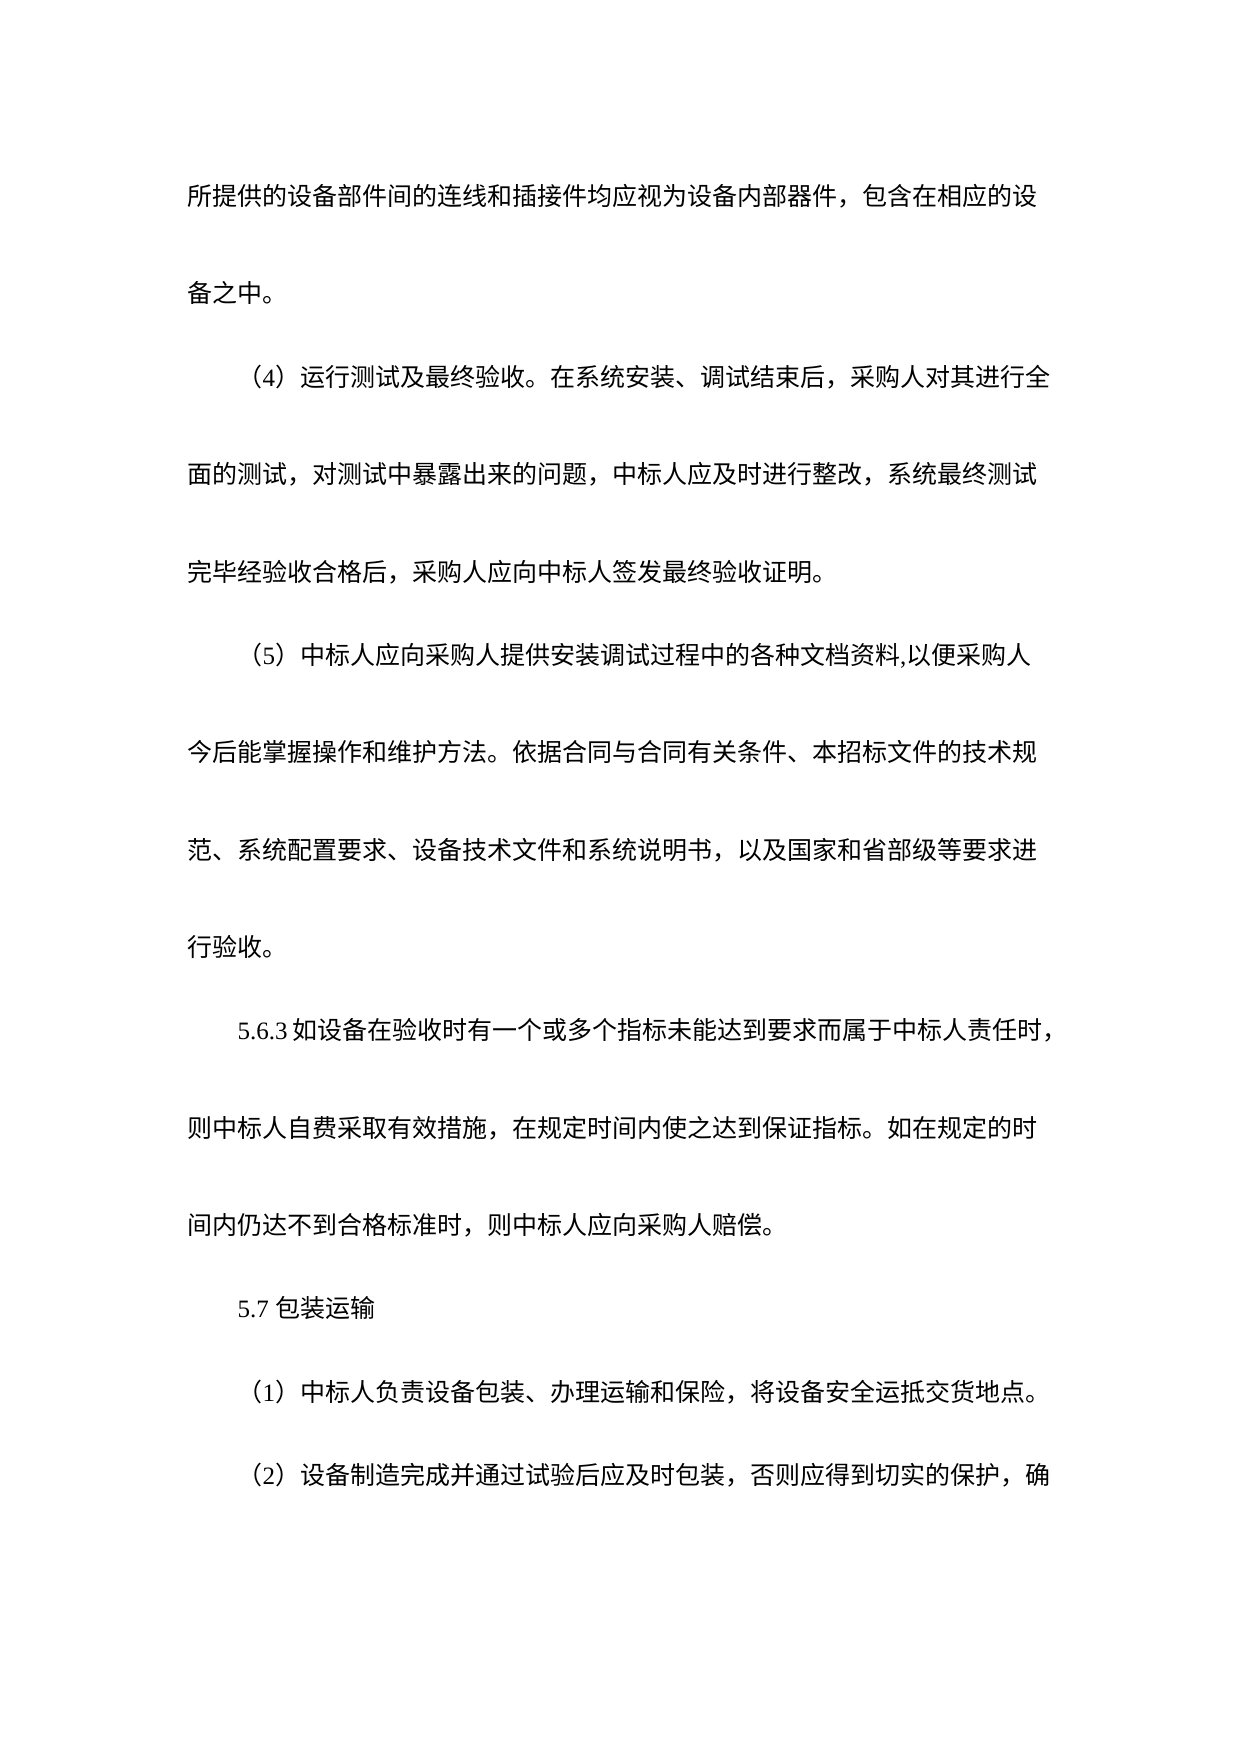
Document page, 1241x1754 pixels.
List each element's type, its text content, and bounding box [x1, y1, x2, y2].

text 5.6.3如设备在验收时有一个或多个指标未能达到要求而属于中标人责任时，则中标人自费采取有效措施，在规定时间内使之达到保证指标。如在规定的时间内仍达不到合格标准时，则中标人应向采购人赔偿。 [187, 996, 1053, 1256]
text 5.7 包装运输 [187, 1274, 1053, 1339]
text （5）中标人应向采购人提供安装调试过程中的各种文档资料,以便采购人今后能掌握操作和维护方法。依据合同与合同有关条件、本招标文件的技术规范、系统配置要求、设备技术文件和系统说明书，以及国家和省部级等要求进行验收。 [187, 621, 1053, 978]
text （1）中标人负责设备包装、办理运输和保险，将设备安全运抵交货地点。 [187, 1358, 1053, 1423]
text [187, 162, 1053, 324]
text （4）运行测试及最终验收。在系统安装、调试结束后，采购人对其进行全面的测试，对测试中暴露出来的问题，中标人应及时进行整改，系统最终测试完毕经验收合格后，采购人应向中标人签发最终验收证明。 [187, 343, 1053, 603]
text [187, 1441, 1053, 1506]
